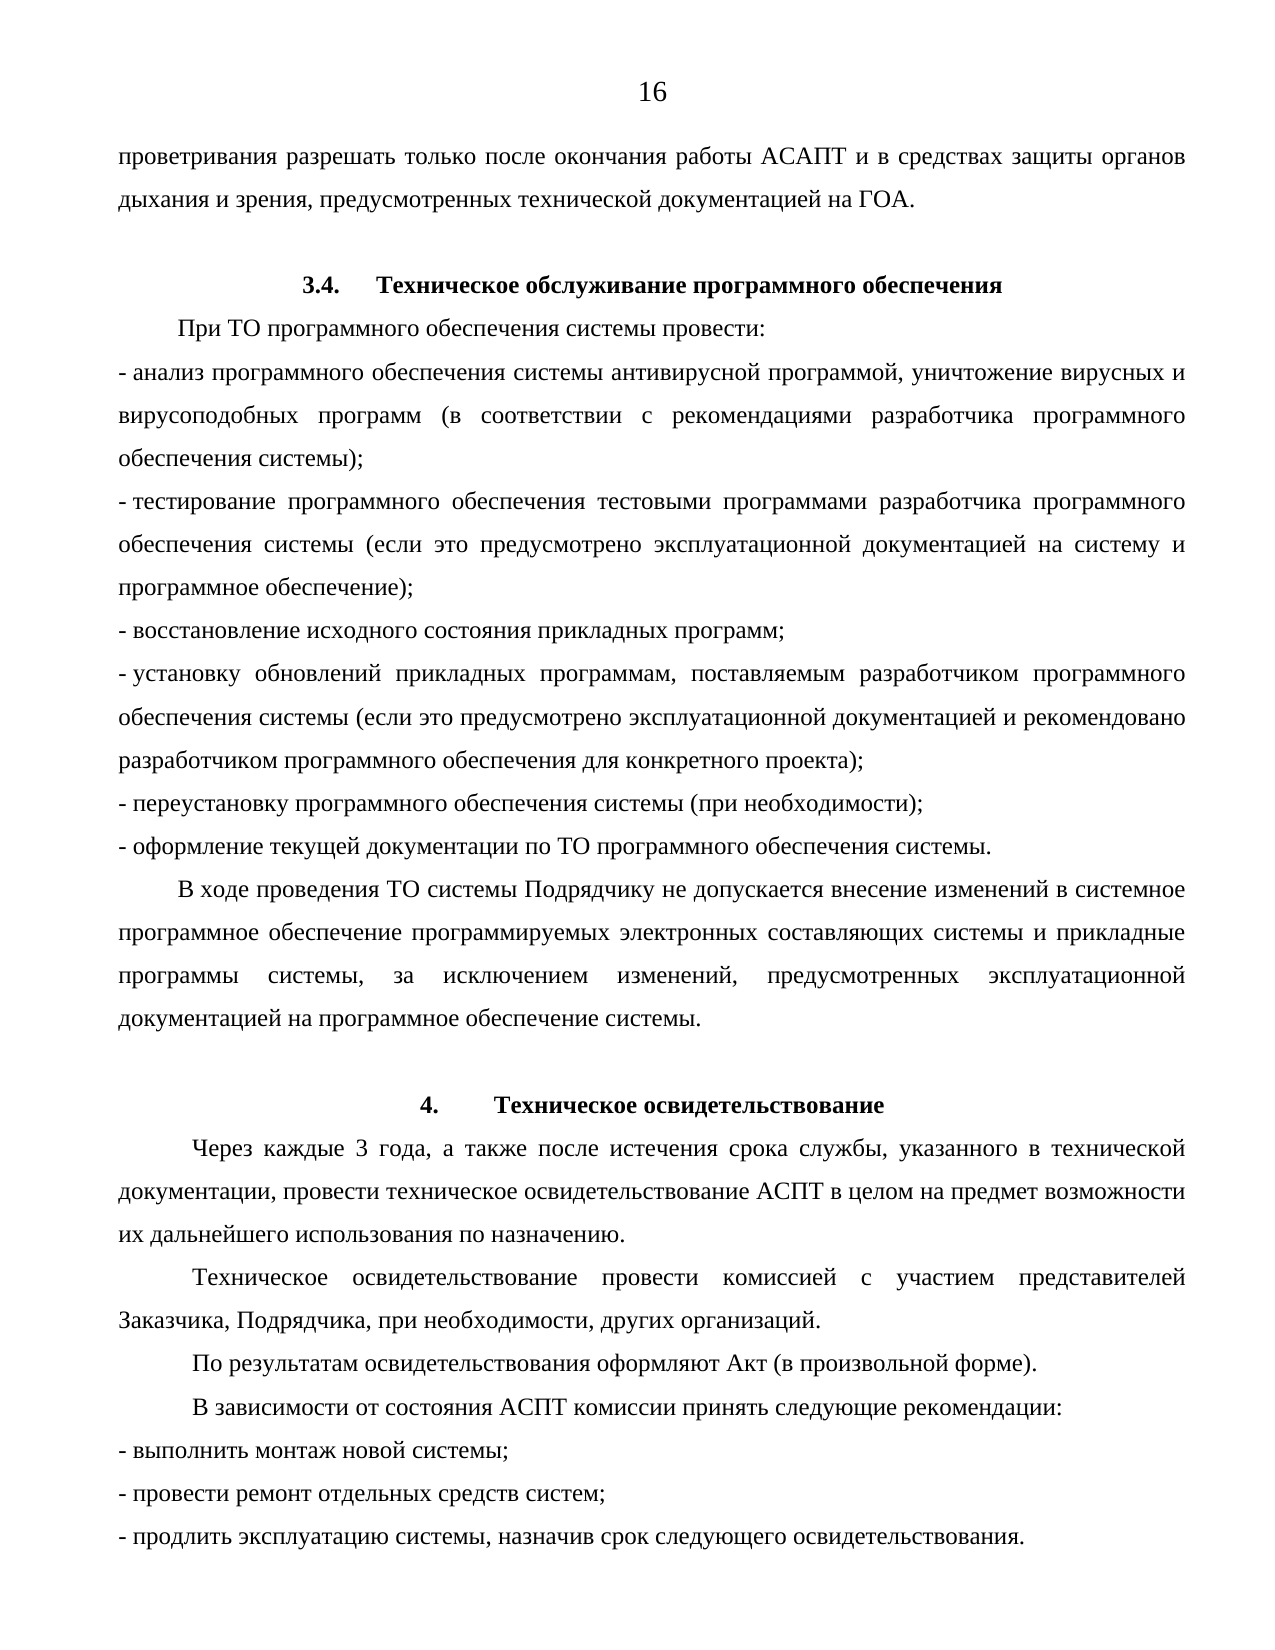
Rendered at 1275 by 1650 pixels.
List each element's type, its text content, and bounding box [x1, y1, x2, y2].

text - тестирование программного обеспечения тестовыми программами разработчика программного обеспечения системы (если это предусмотрено эксплуатационной документацией на систему и программное обеспечение); [118, 486, 1186, 601]
text - оформление текущей документации по ТО программного обеспечения системы. [118, 831, 1186, 860]
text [118, 141, 1186, 213]
text - переустановку программного обеспечения системы (при необходимости); [118, 788, 1186, 817]
text - установку обновлений прикладных программам, поставляемым разработчиком программного обеспечения системы (если это предусмотрено эксплуатационной документацией и рекомендовано разработчиком программного обеспечения для конкретного проекта); [118, 658, 1186, 773]
text - восстановление исходного состояния прикладных программ; [118, 615, 1186, 644]
text В ходе проведения ТО системы Подрядчику не допускается внесение изменений в системное программное обеспечение программируемых электронных составляющих системы и прикладные программы системы, за исключением изменений, предусмотренных эксплуатационной документацией на программное обеспечение системы. [118, 874, 1186, 1032]
list Техническое обслуживание программного обеспечения [118, 270, 1186, 299]
text По результатам освидетельствования оформляют Акт (в произвольной форме). [118, 1348, 1186, 1377]
text - анализ программного обеспечения системы антивирусной программой, уничтожение вирусных и вирусоподобных программ (в соответствии с рекомендациями разработчика программного обеспечения системы); [118, 357, 1186, 472]
text - выполнить монтаж новой системы; [118, 1435, 1186, 1463]
text Через каждые 3 года, а также после истечения срока службы, указанного в технической документации, провести техническое освидетельствование АСПТ в целом на предмет возможности их дальнейшего использования по назначению. [118, 1133, 1186, 1248]
text В зависимости от состояния АСПТ комиссии принять следующие рекомендации: [118, 1392, 1186, 1420]
list Техническое освидетельствование [118, 1090, 1186, 1118]
text - провести ремонт отдельных средств систем; [118, 1478, 1186, 1507]
text Техническое освидетельствование провести комиссией с участием представителей Заказчика, Подрядчика, при необходимости, других организаций. [118, 1262, 1186, 1334]
text - продлить эксплуатацию системы, назначив срок следующего освидетельствования. [118, 1521, 1186, 1550]
text При ТО программного обеспечения системы провести: [118, 313, 1186, 342]
